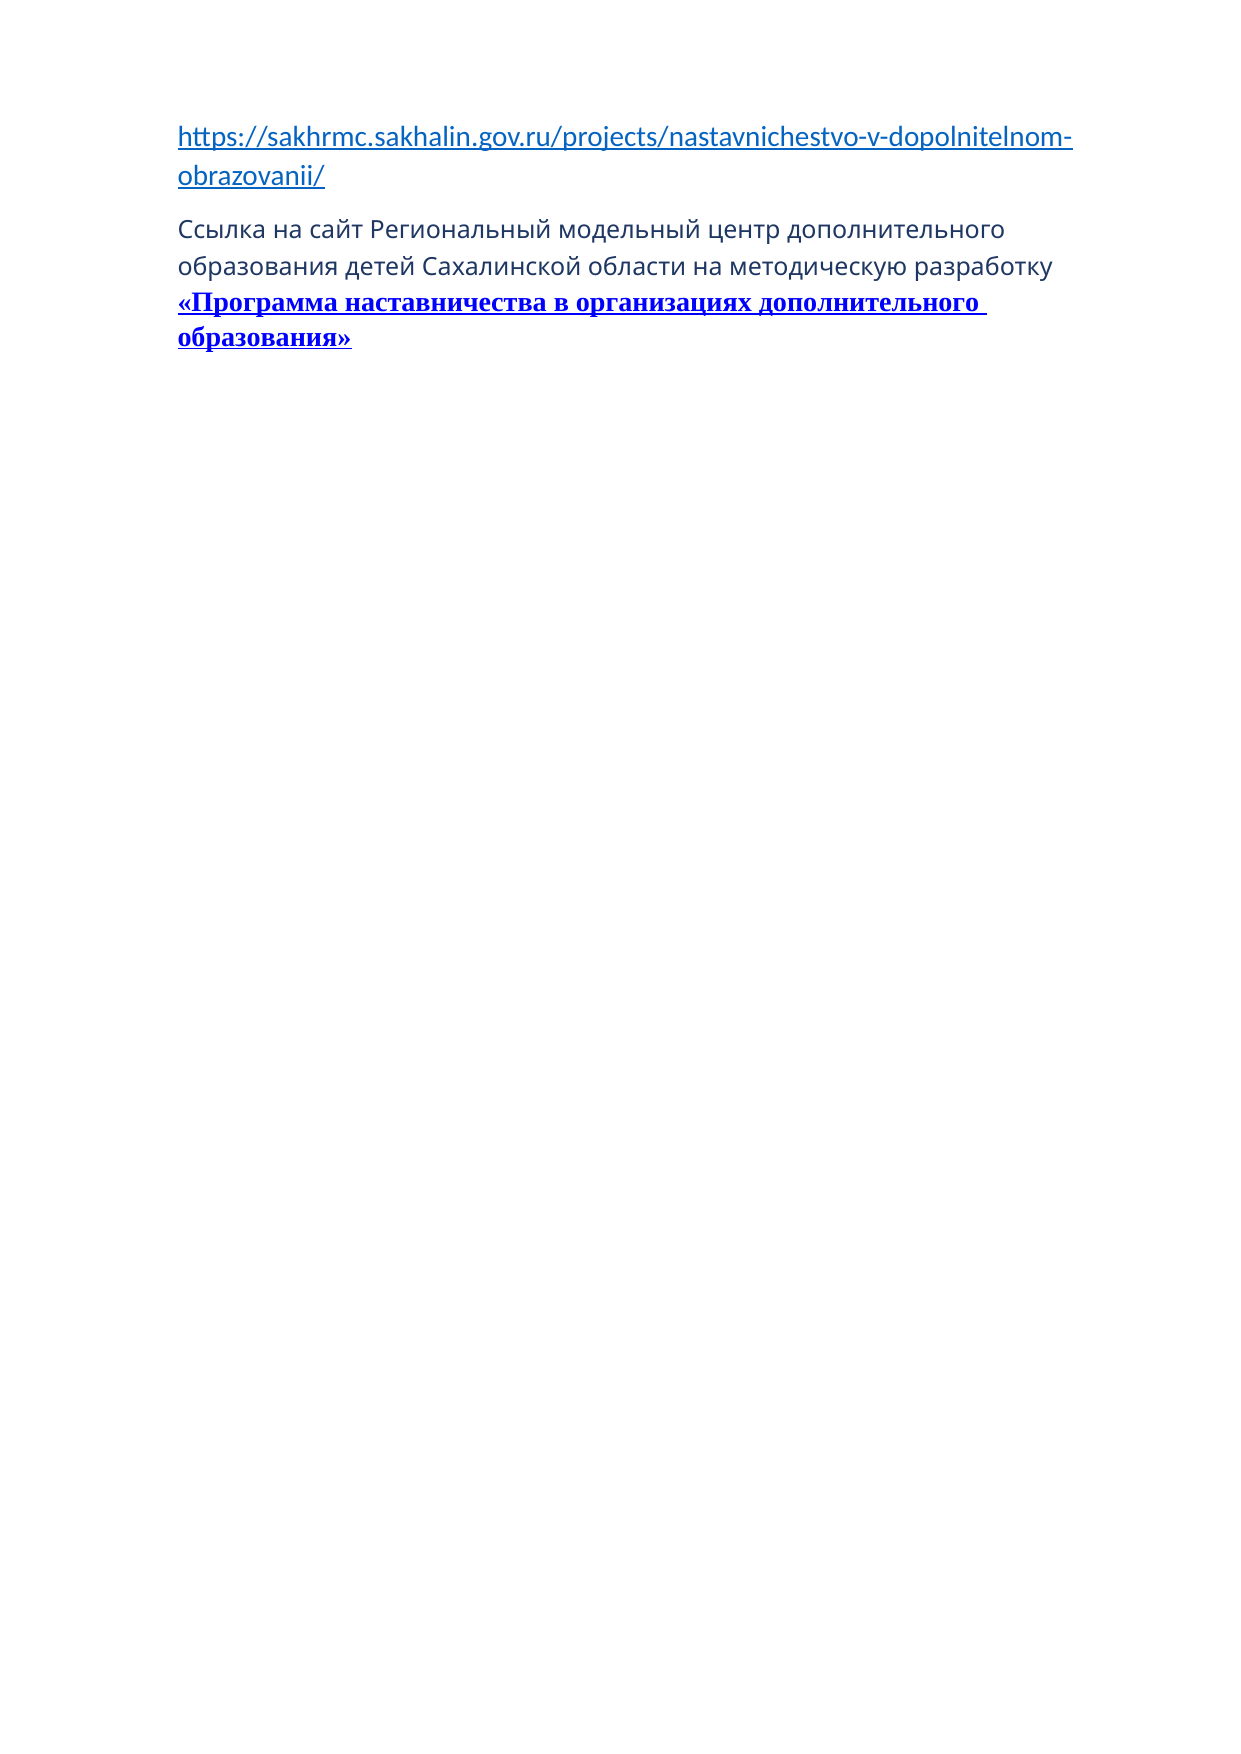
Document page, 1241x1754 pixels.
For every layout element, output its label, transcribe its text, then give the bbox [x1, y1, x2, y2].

subtitle Ссылка на сайт Региональный модельный центр дополнительного образования детей Сахалинской области на методическую разработку «Программа наставничества в организациях дополнительного образования» [177, 212, 1152, 352]
text https://sakhrmc.sakhalin.gov.ru/projects/nastavnichestvo-v-dopolnitelnom-obrazovanii/ [177, 118, 1152, 192]
